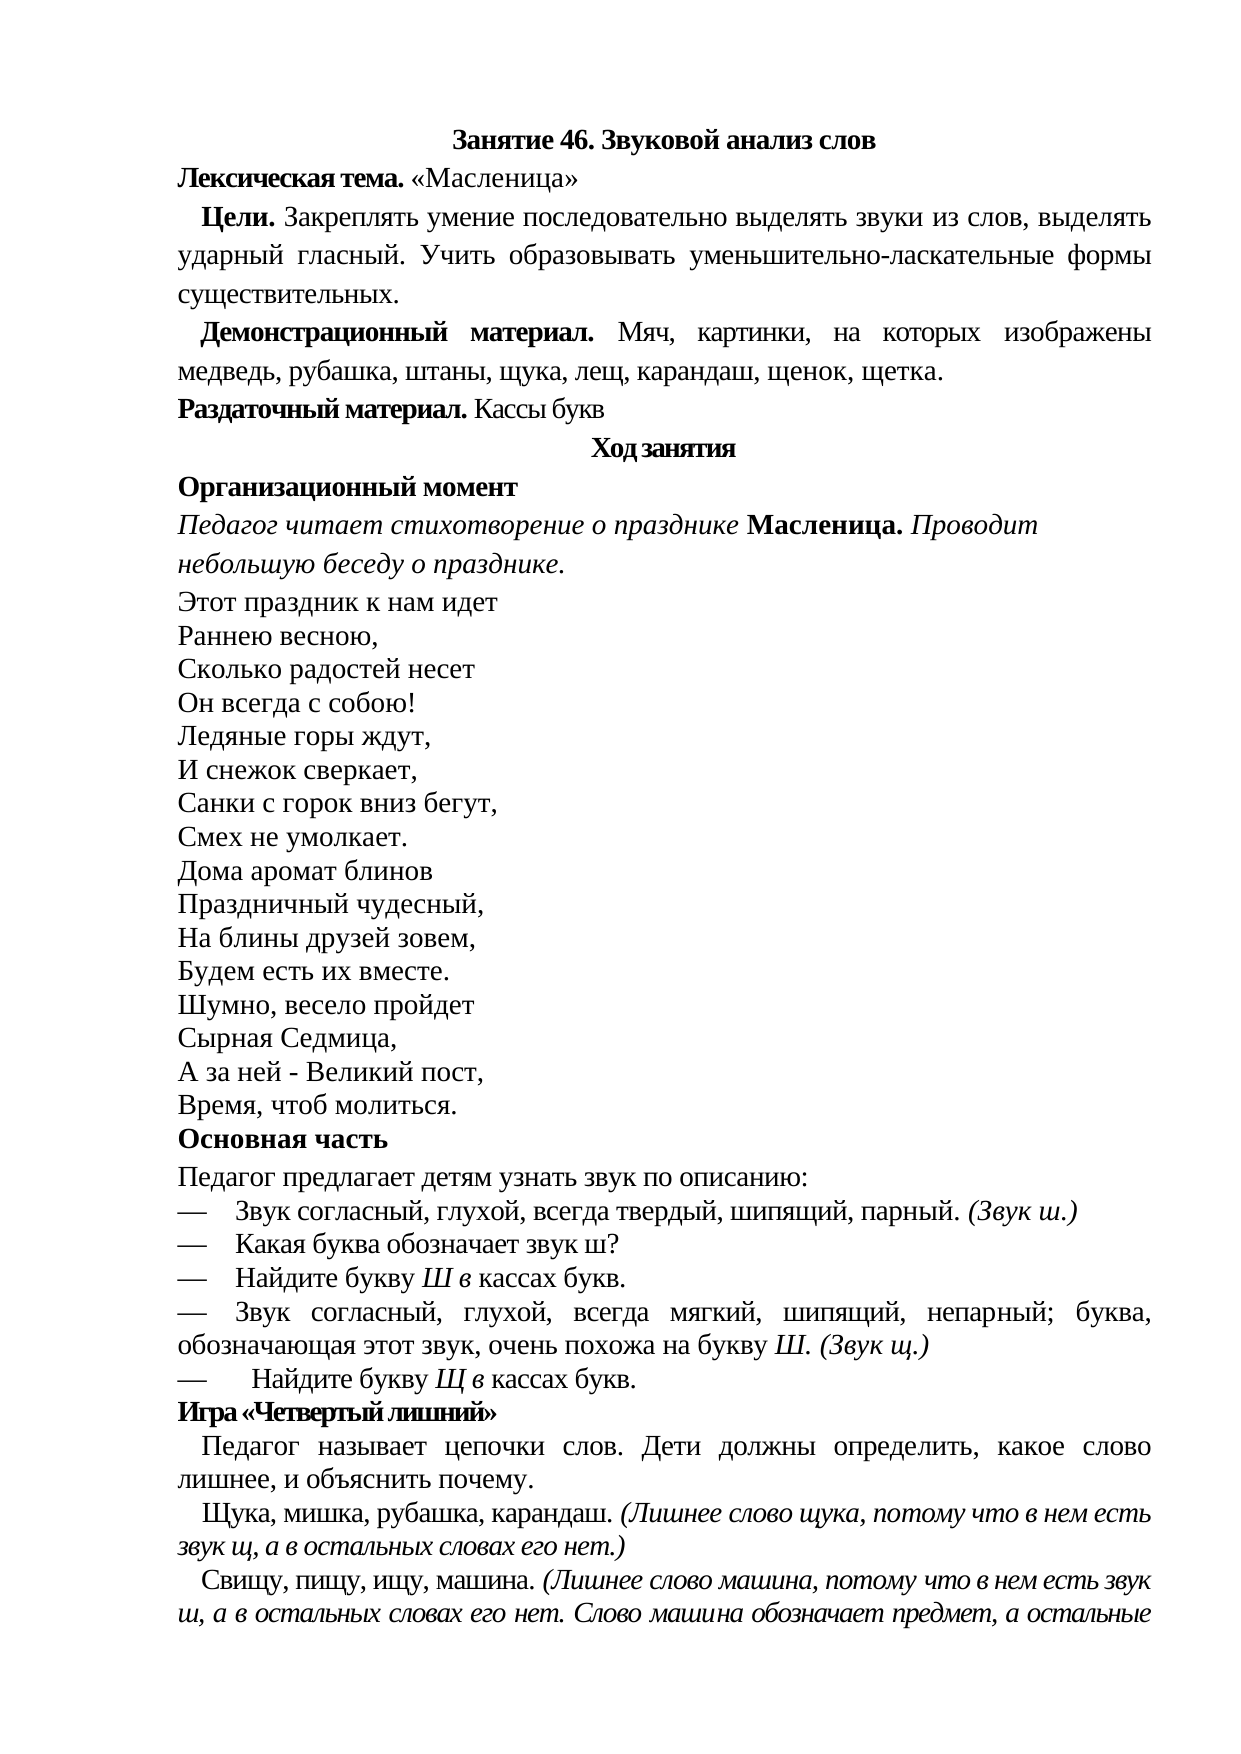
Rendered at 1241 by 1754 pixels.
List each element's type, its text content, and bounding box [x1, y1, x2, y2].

list Звук согласный, глухой, всегда мягкий, шипящий, непарный; буква, обозначающая этот звук, очень похожа на букву Ш. (Звук щ.) [177, 1294, 1152, 1361]
text Щука, мишка, рубашка, карандаш. (Лишнее слово щука, потому что в нем есть звук щ, а в остальных словах его нет.) [177, 1495, 1152, 1562]
list Какая буква обозначает звук ш? [177, 1227, 1152, 1260]
text Раздаточный материал. Кассы букв [177, 392, 1152, 425]
text — Найдите букву Щ в кассах букв. [177, 1361, 1152, 1394]
text Лексическая тема. «Масленица» [177, 160, 1152, 194]
text Педагог называет цепочки слов. Дети должны определить, какое слово лишнее, и объяснить почему. [177, 1428, 1152, 1495]
text Организационный момент [177, 469, 1152, 502]
text Ход занятия [177, 430, 1152, 464]
text Демонстрационный материал. Мяч, картинки, на которых изображены медведь, рубашка, штаны, щука, лещ, карандаш, щенок, щетка. [177, 314, 1152, 387]
list Найдите букву Ш в кассах букв. [177, 1260, 1152, 1294]
text Занятие 46. Звуковой анализ слов [177, 122, 1152, 155]
text Основная часть [177, 1121, 1152, 1154]
text Педагог читает стихотворение о празднике Масленица. Проводит небольшую беседу о празднике. [177, 507, 1152, 579]
text Игра «Четвертый лишний» [177, 1394, 1152, 1428]
text Педагог предлагает детям узнать звук по описанию: [177, 1159, 1152, 1193]
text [177, 1562, 1152, 1629]
text Этот праздник к нам идет Раннею весною, Сколько радостей несет Он всегда с собою! Ледяные горы ждут, И снежок сверкает, Санки с горок вниз бегут, Смех не умолкает. Дома аромат блинов Праздничный чудесный, На блины друзей зовем, Будем есть их вместе. Шумно, весело пройдет Сырная Седмица, А за ней - Великий пост, Время, чтоб молиться. [177, 584, 1152, 1121]
list Звук согласный, глухой, всегда твердый, шипящий, парный. (Звук ш.) [177, 1193, 1152, 1227]
text Цели. Закреплять умение последовательно выделять звуки из слов, выделять ударный гласный. Учить образовывать уменьшительно-ласкательные формы существительных. [177, 199, 1152, 309]
